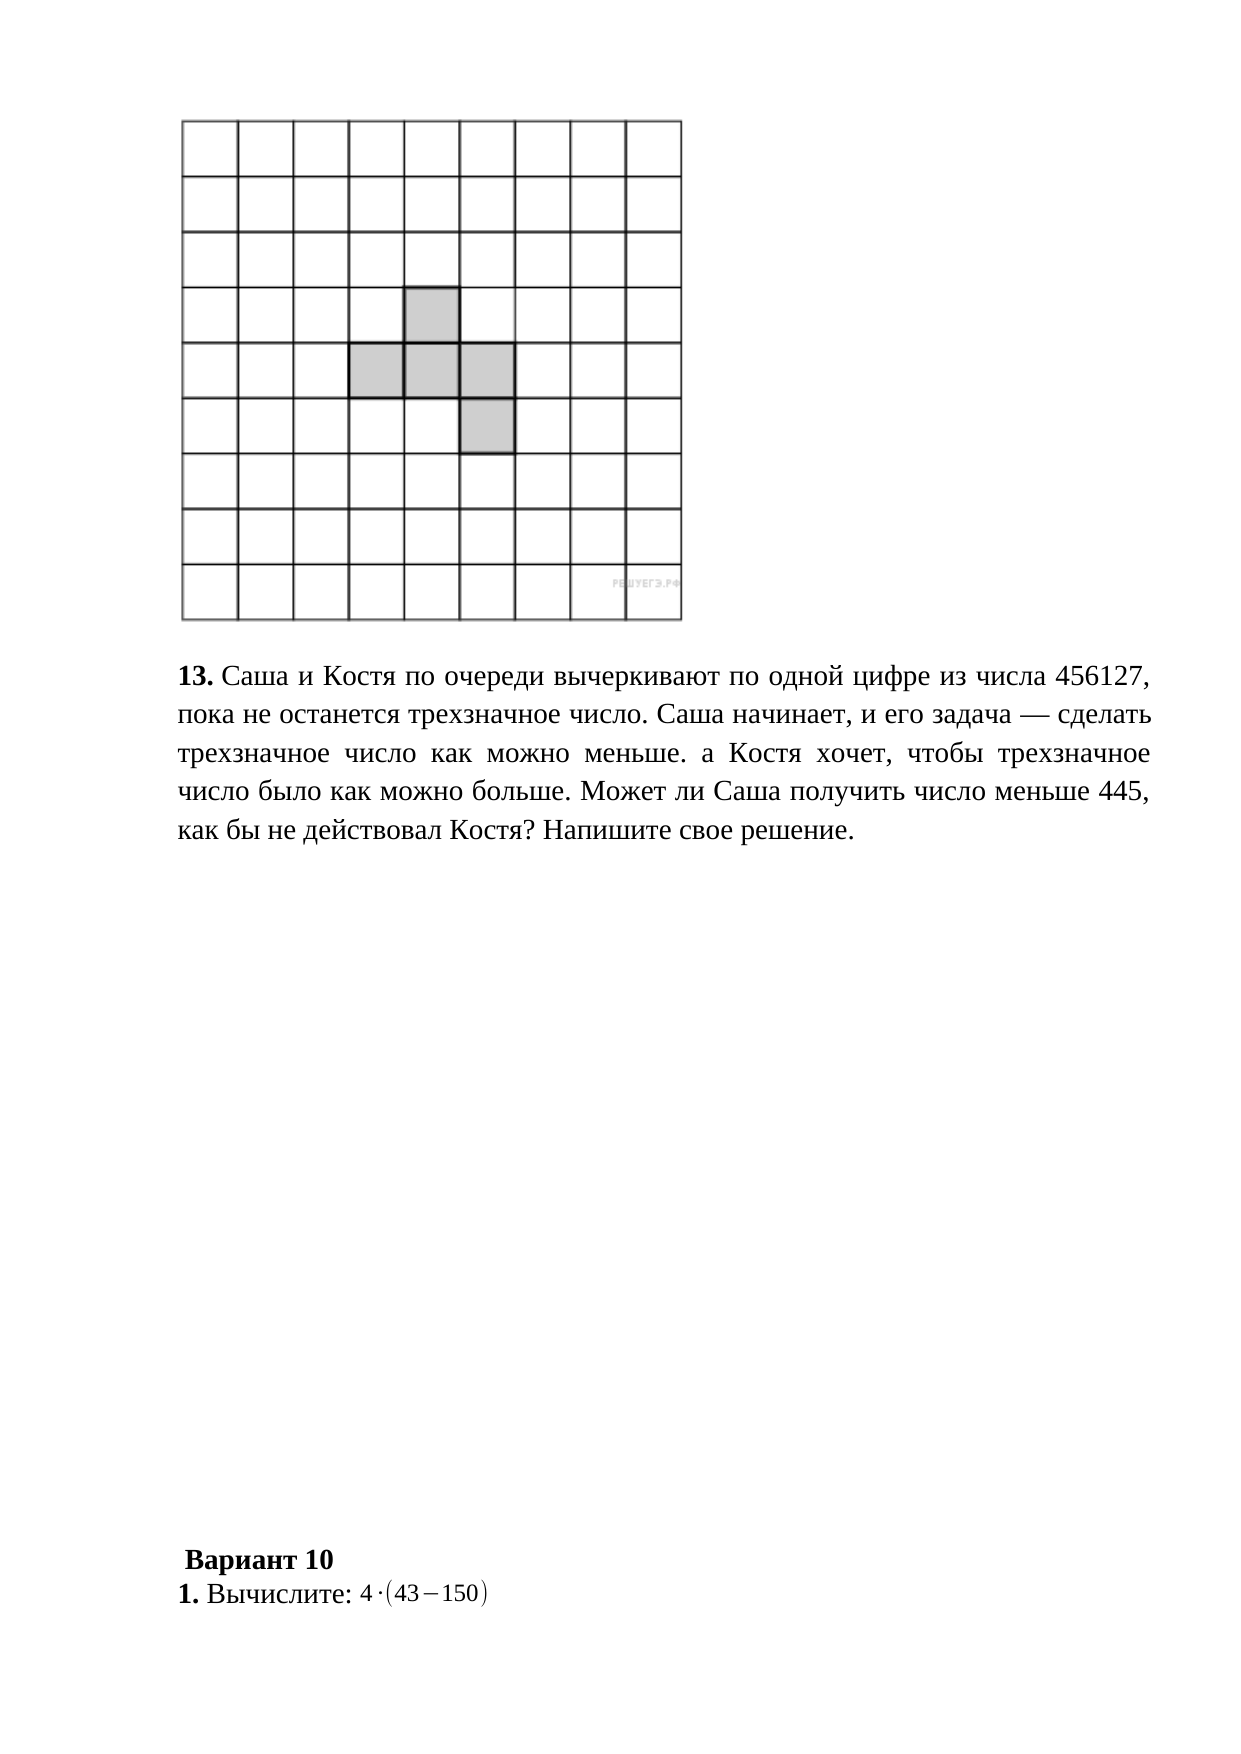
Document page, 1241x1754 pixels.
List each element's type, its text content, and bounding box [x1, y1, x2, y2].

picture [177, 118, 687, 625]
text 13. Саша и Костя по очереди вычеркивают по одной цифре из числа 456127, пока не останется трехзначное число. Саша начинает, и его задача — сделать трехзначное число как можно меньше. а Костя хочет, чтобы трехзначное число было как можно больше. Может ли Саша получить число меньше 445, как бы не действовал Костя? Напишите свое решение. [177, 658, 1152, 846]
text 1. Вычислите: [177, 1576, 1152, 1609]
text Вариант 10 [177, 1542, 1152, 1576]
